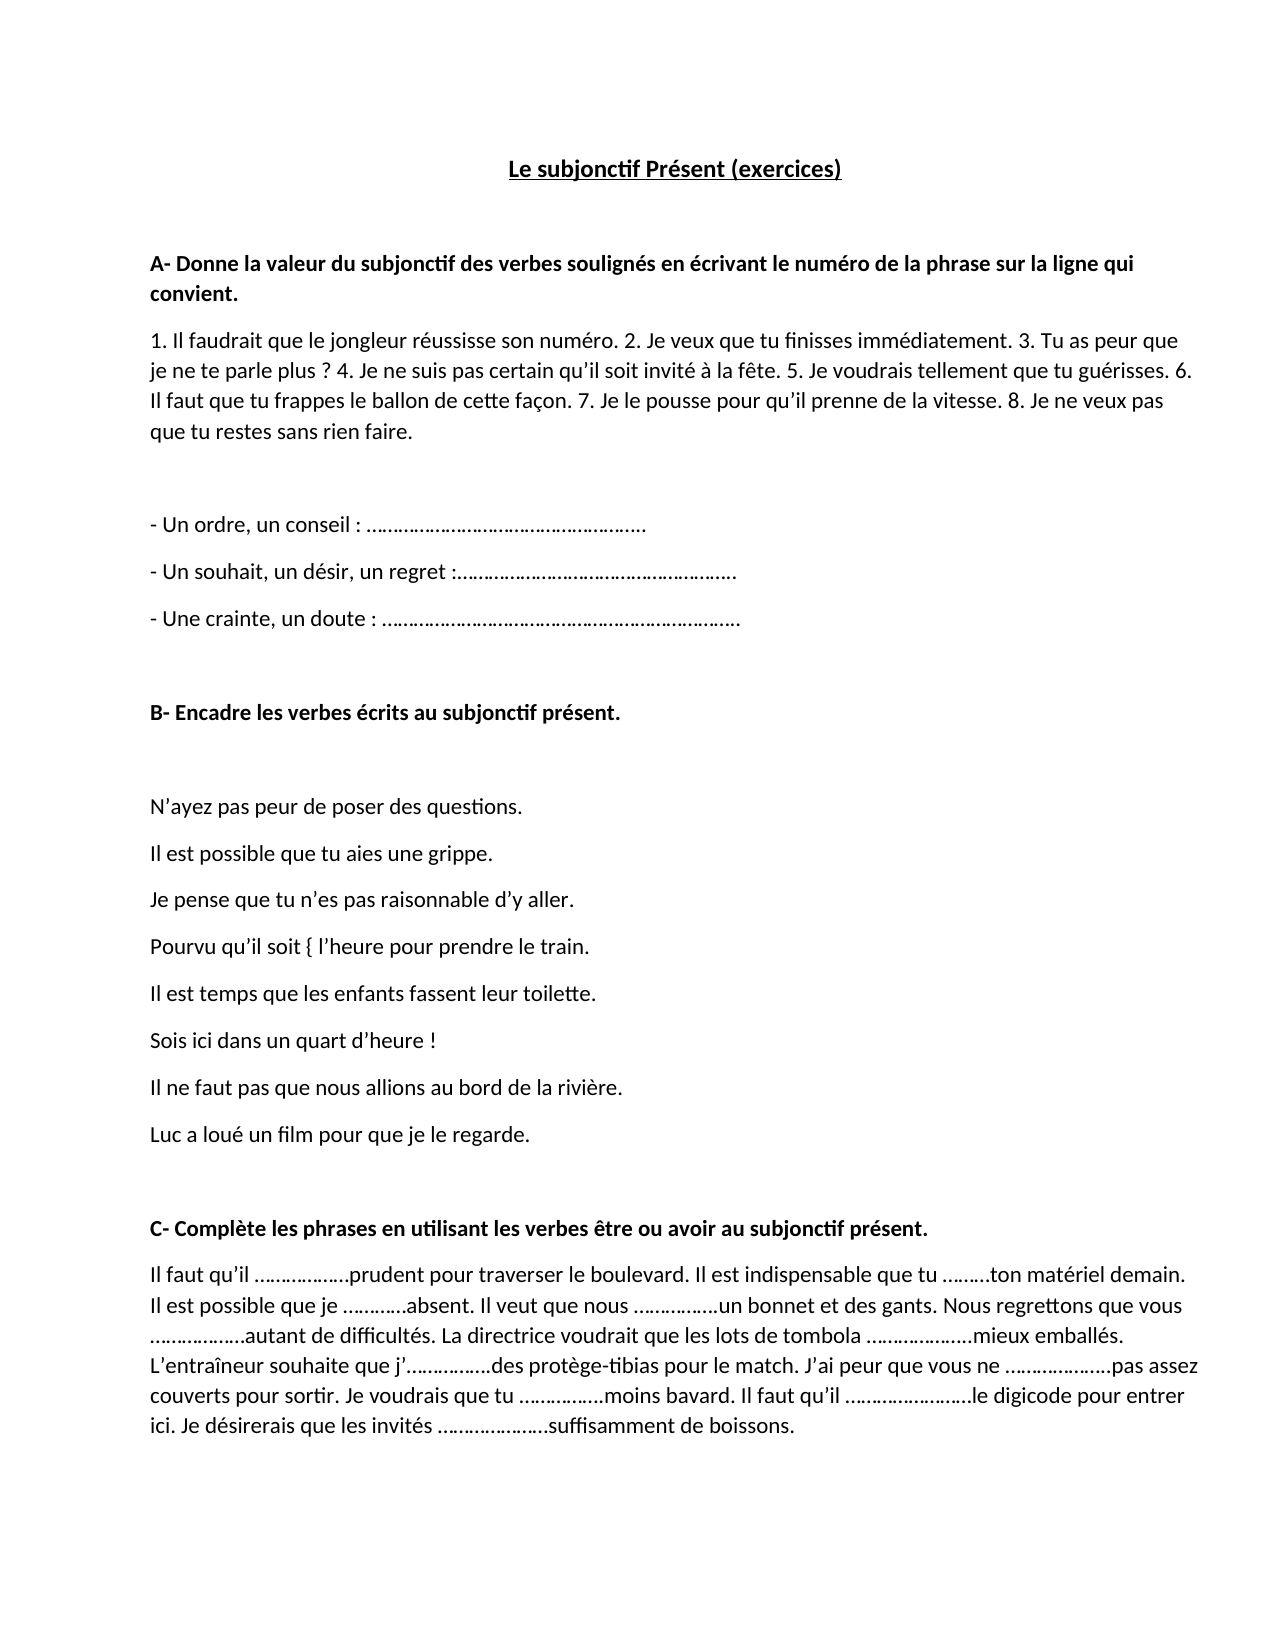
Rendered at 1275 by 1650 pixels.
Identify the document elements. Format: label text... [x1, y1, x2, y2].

text 1. Il faudrait que le jongleur réussisse son numéro. 2. Je veux que tu finisses immédiatement. 3. Tu as peur que je ne te parle plus ? 4. Je ne suis pas certain qu’il soit invité à la fête. 5. Je voudrais tellement que tu guérisses. 6. Il faut que tu frappes le ballon de cette façon. 7. Je le pousse pour qu’il prenne de la vitesse. 8. Je ne veux pas que tu restes sans rien faire. [150, 326, 1200, 445]
text Sois ici dans un quart d’heure ! [150, 1026, 1200, 1054]
text B- Encadre les verbes écrits au subjonctif présent. [150, 698, 1200, 726]
text - Un souhait, un désir, un regret :…………………………………………….. [150, 557, 1200, 586]
text Il est possible que tu aies une grippe. [150, 839, 1200, 867]
text Il ne faut pas que nous allions au bord de la rivière. [150, 1073, 1200, 1101]
text - Un ordre, un conseil : …………………………………………….. [150, 511, 1200, 539]
text - Une crainte, un doute : ………………………………………………………….. [150, 604, 1200, 632]
text Je pense que tu n’es pas raisonnable d’y aller. [150, 886, 1200, 914]
text Pourvu qu’il soit { l’heure pour prendre le train. [150, 932, 1200, 961]
text Il faut qu’il ………………prudent pour traverser le boulevard. Il est indispensable que tu ………ton matériel demain. Il est possible que je …………absent. Il veut que nous …………….un bonnet et des gants. Nous regrettons que vous ………………autant de difficultés. La directrice voudrait que les lots de tombola ………………..mieux emballés. L’entraîneur souhaite que j’…………….des protège-tibias pour le match. J’ai peur que vous ne ………………..pas assez couverts pour sortir. Je voudrais que tu …………….moins bavard. Il faut qu’il ……………………le digicode pour entrer ici. Je désirerais que les invités …………………suffisamment de boissons. [150, 1261, 1200, 1440]
text Le subjonctif Présent (exercices) [150, 153, 1200, 183]
text C- Complète les phrases en utilisant les verbes être ou avoir au subjonctif présent. [150, 1214, 1200, 1242]
text Luc a loué un film pour que je le regarde. [150, 1120, 1200, 1148]
text N’ayez pas peur de poser des questions. [150, 792, 1200, 820]
text Il est temps que les enfants fassent leur toilette. [150, 979, 1200, 1007]
text A- Donne la valeur du subjonctif des verbes soulignés en écrivant le numéro de la phrase sur la ligne qui convient. [150, 249, 1200, 307]
